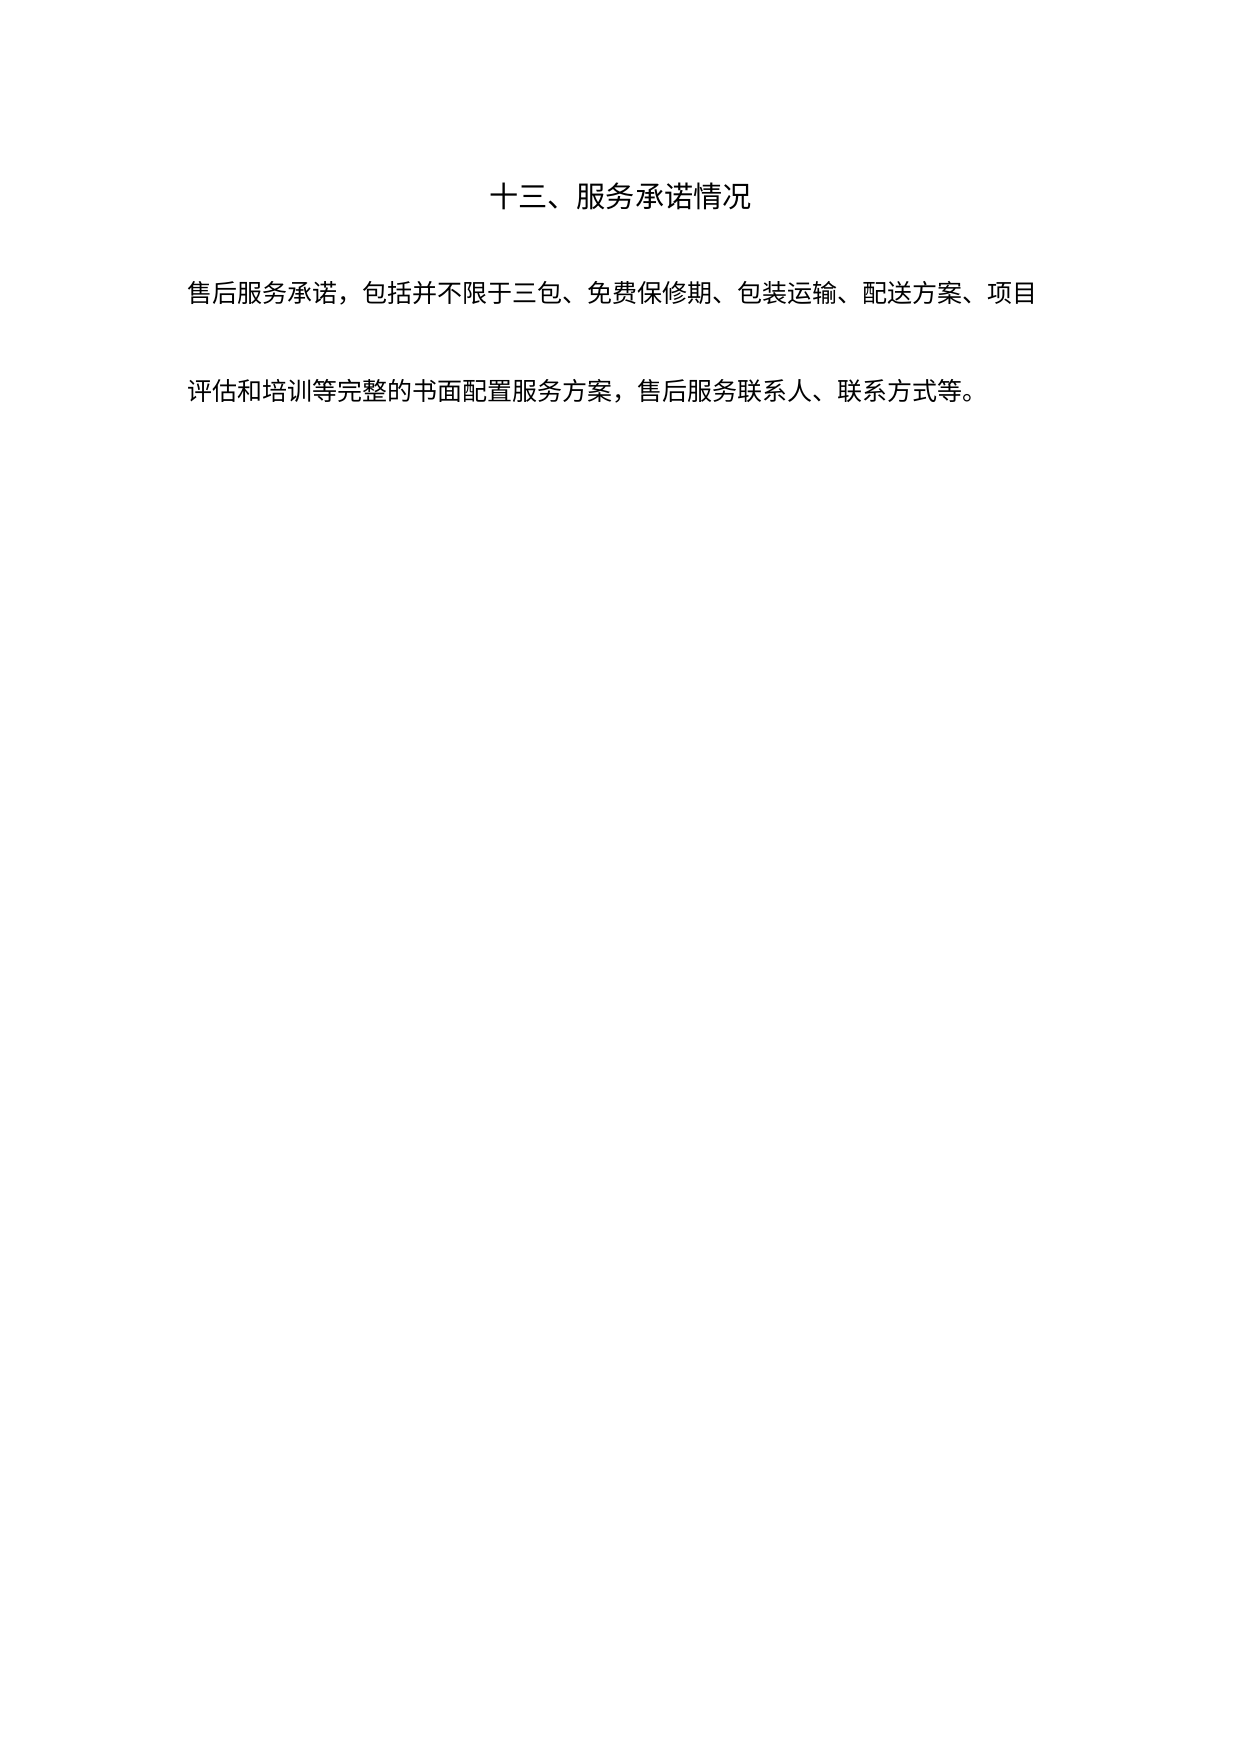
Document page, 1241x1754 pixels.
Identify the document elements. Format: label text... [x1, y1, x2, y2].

text 售后服务承诺，包括并不限于三包、免费保修期、包装运输、配送方案、项目评估和培训等完整的书面配置服务方案，售后服务联系人、联系方式等。 [187, 259, 1053, 422]
text 十三、服务承诺情况 [187, 162, 1053, 227]
